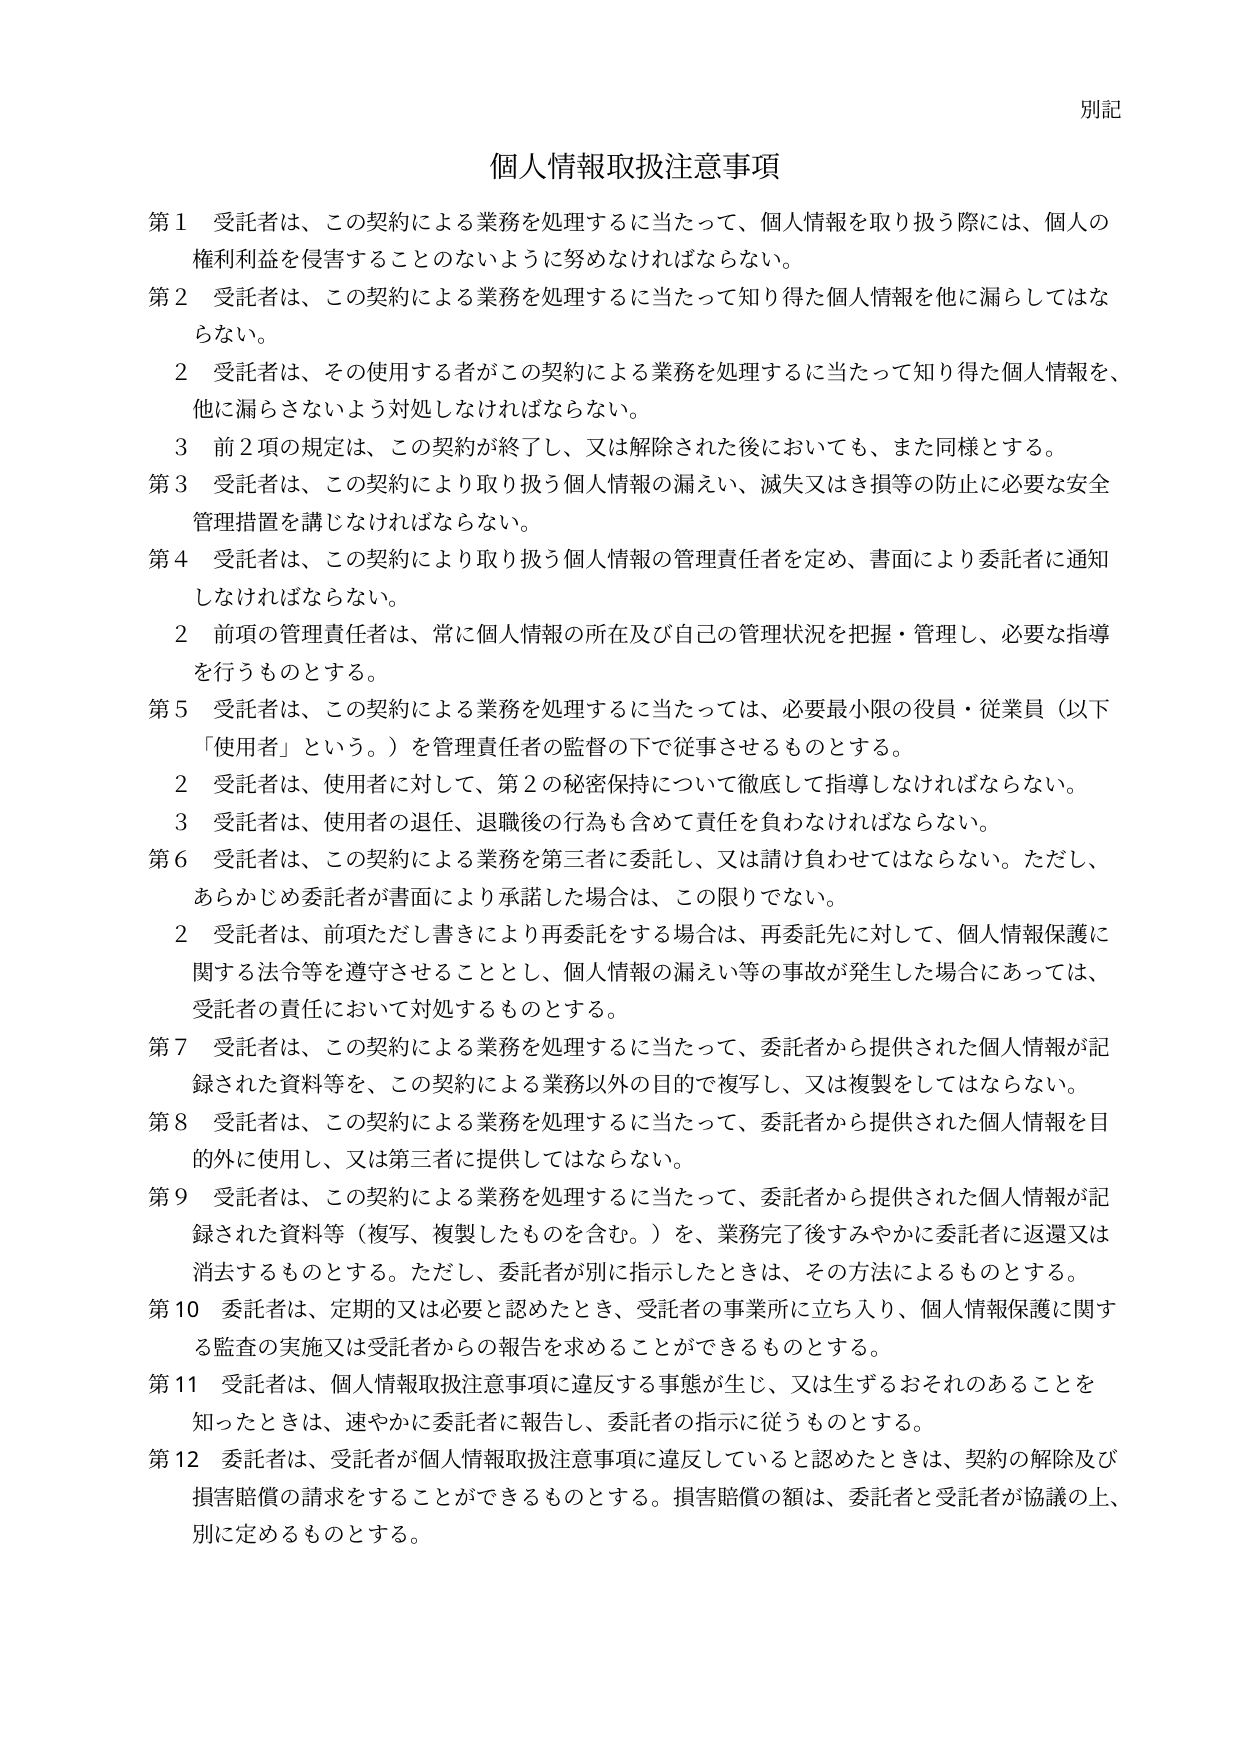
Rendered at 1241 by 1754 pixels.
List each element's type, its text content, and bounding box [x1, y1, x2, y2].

text 第６ 受託者は、この契約による業務を第三者に委託し、又は請け負わせてはならない。ただし、あらかじめ委託者が書面により承諾した場合は、この限りでない。 [148, 839, 1122, 914]
text ２ 受託者は、前項ただし書きにより再委託をする場合は、再委託先に対して、個人情報保護に関する法令等を遵守させることとし、個人情報の漏えい等の事故が発生した場合にあっては、受託者の責任において対処するものとする。 [148, 914, 1122, 1027]
text 第７ 受託者は、この契約による業務を処理するに当たって、委託者から提供された個人情報が記録された資料等を、この契約による業務以外の目的で複写し、又は複製をしてはならない。 [148, 1027, 1122, 1102]
text 第９ 受託者は、この契約による業務を処理するに当たって、委託者から提供された個人情報が記録された資料等（複写、複製したものを含む。）を、業務完了後すみやかに委託者に返還又は消去するものとする。ただし、委託者が別に指示したときは、その方法によるものとする。 [148, 1177, 1122, 1289]
text 第４ 受託者は、この契約により取り扱う個人情報の管理責任者を定め、書面により委託者に通知しなければならない。 [148, 539, 1122, 614]
text 第２ 受託者は、この契約による業務を処理するに当たって知り得た個人情報を他に漏らしてはならない。 [148, 277, 1122, 352]
text 個人情報取扱注意事項 [148, 127, 1122, 202]
text 第５ 受託者は、この契約による業務を処理するに当たっては、必要最小限の役員・従業員（以下「使用者」という。）を管理責任者の監督の下で従事させるものとする。 [148, 689, 1122, 764]
text 第10 委託者は、定期的又は必要と認めたとき、受託者の事業所に立ち入り、個人情報保護に関する監査の実施又は受託者からの報告を求めることができるものとする。 [148, 1289, 1122, 1364]
text ２ 受託者は、その使用する者がこの契約による業務を処理するに当たって知り得た個人情報を、他に漏らさないよう対処しなければならない。 [148, 352, 1122, 427]
text 別記 [148, 89, 1122, 127]
text 第１ 受託者は、この契約による業務を処理するに当たって、個人情報を取り扱う際には、個人の権利利益を侵害することのないように努めなければならない。 [148, 202, 1122, 277]
text ２ 前項の管理責任者は、常に個人情報の所在及び自己の管理状況を把握・管理し、必要な指導を行うものとする。 [148, 614, 1122, 689]
text ２ 受託者は、使用者に対して、第２の秘密保持について徹底して指導しなければならない。 [148, 764, 1122, 802]
text 第11 受託者は、個人情報取扱注意事項に違反する事態が生じ、又は生ずるおそれのあることを知ったときは、速やかに委託者に報告し、委託者の指示に従うものとする。 [148, 1364, 1122, 1439]
text 第８ 受託者は、この契約による業務を処理するに当たって、委託者から提供された個人情報を目的外に使用し、又は第三者に提供してはならない。 [148, 1102, 1122, 1177]
text ３ 前２項の規定は、この契約が終了し、又は解除された後においても、また同様とする。 [148, 427, 1122, 464]
text 第12 委託者は、受託者が個人情報取扱注意事項に違反していると認めたときは、契約の解除及び損害賠償の請求をすることができるものとする。損害賠償の額は、委託者と受託者が協議の上、別に定めるものとする。 [148, 1439, 1122, 1552]
text ３ 受託者は、使用者の退任、退職後の行為も含めて責任を負わなければならない。 [148, 802, 1122, 839]
text 第３ 受託者は、この契約により取り扱う個人情報の漏えい、滅失又はき損等の防止に必要な安全管理措置を講じなければならない。 [148, 464, 1122, 539]
